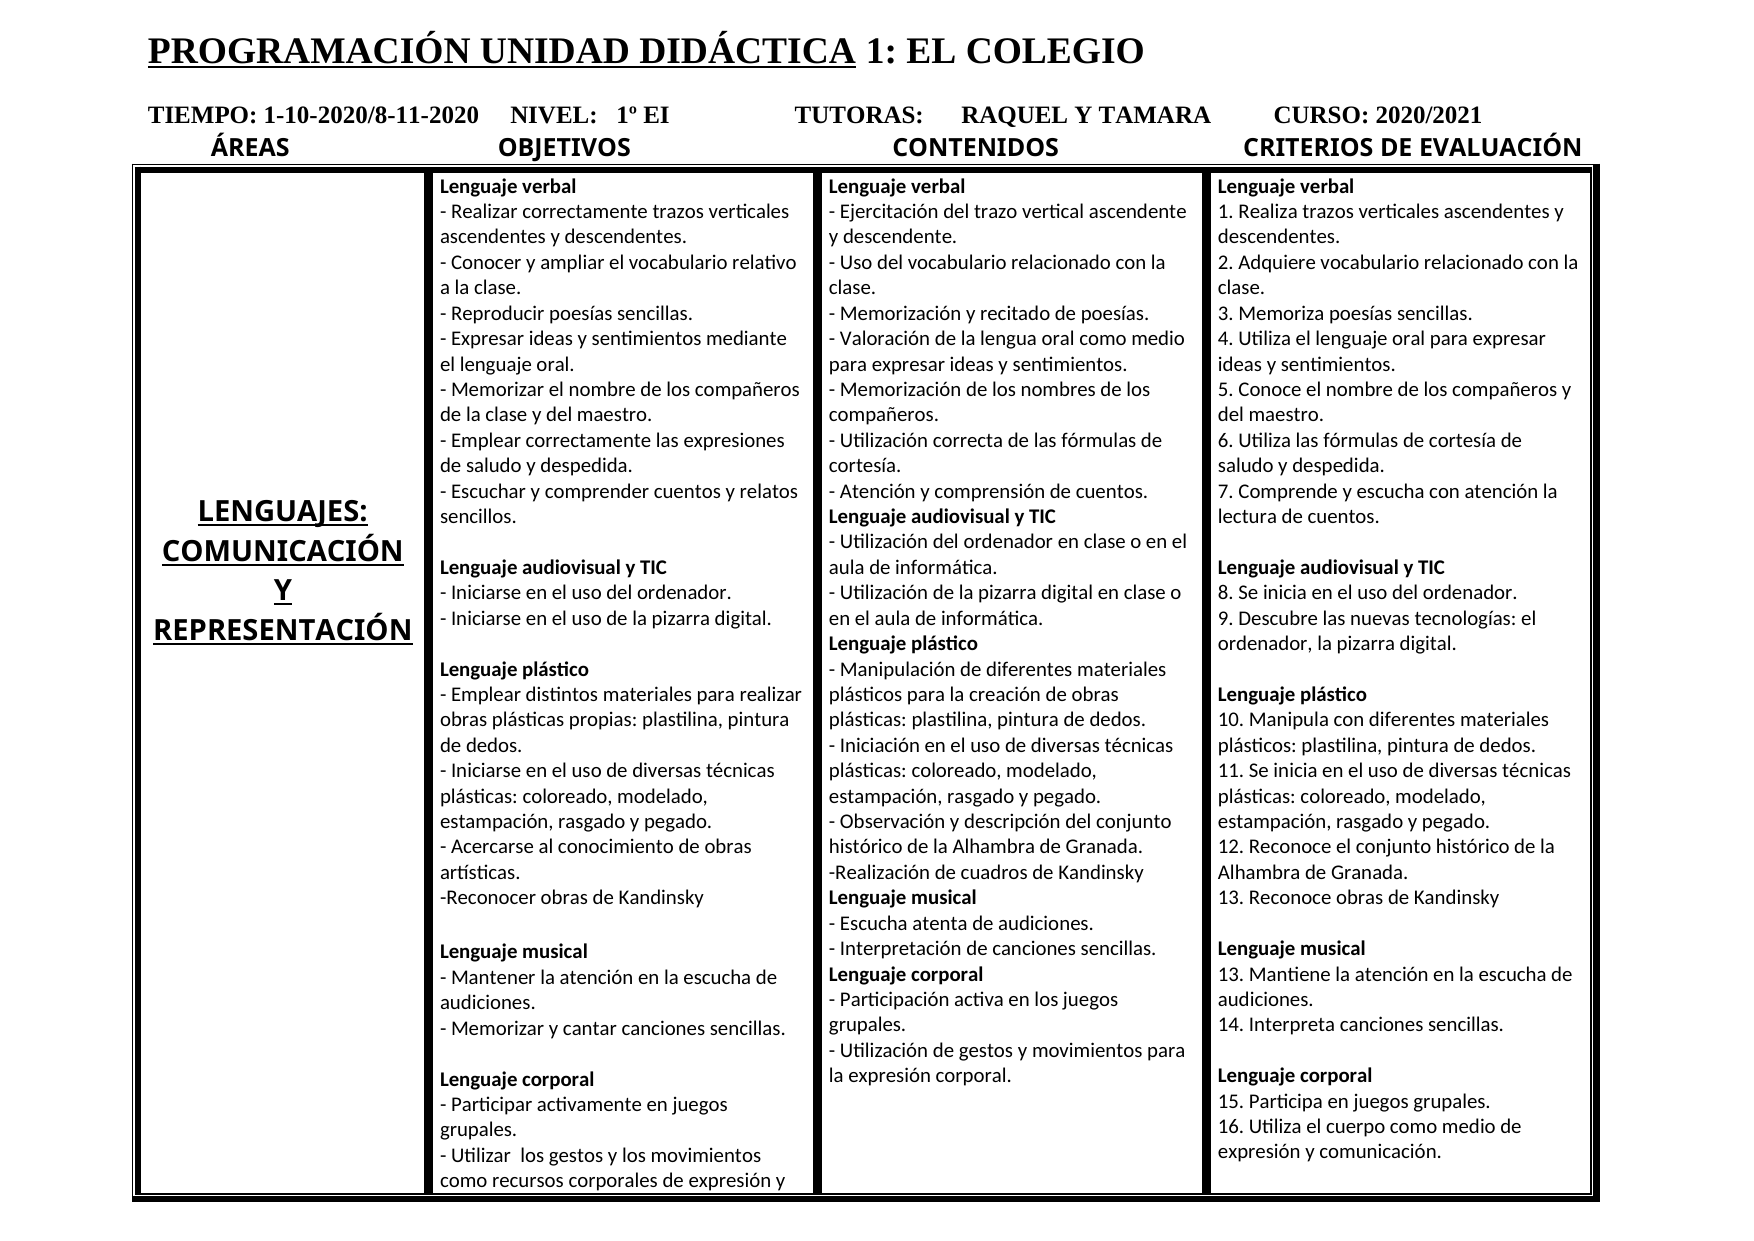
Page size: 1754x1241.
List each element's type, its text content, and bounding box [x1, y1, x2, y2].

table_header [141, 173, 424, 1193]
text TIEMPO: 1-10-2020/8-11-2020 NIVEL: 1º EI TUTORAS: RAQUEL Y TAMARA CURSO: 2020/2021 [148, 101, 1606, 129]
text PROGRAMACIÓN UNIDAD DIDÁCTICA 1: EL COLEGIO [148, 29, 1606, 72]
text ÁREAS OBJETIVOS CONTENIDOS CRITERIOS DE EVALUACIÓN [148, 129, 1606, 163]
